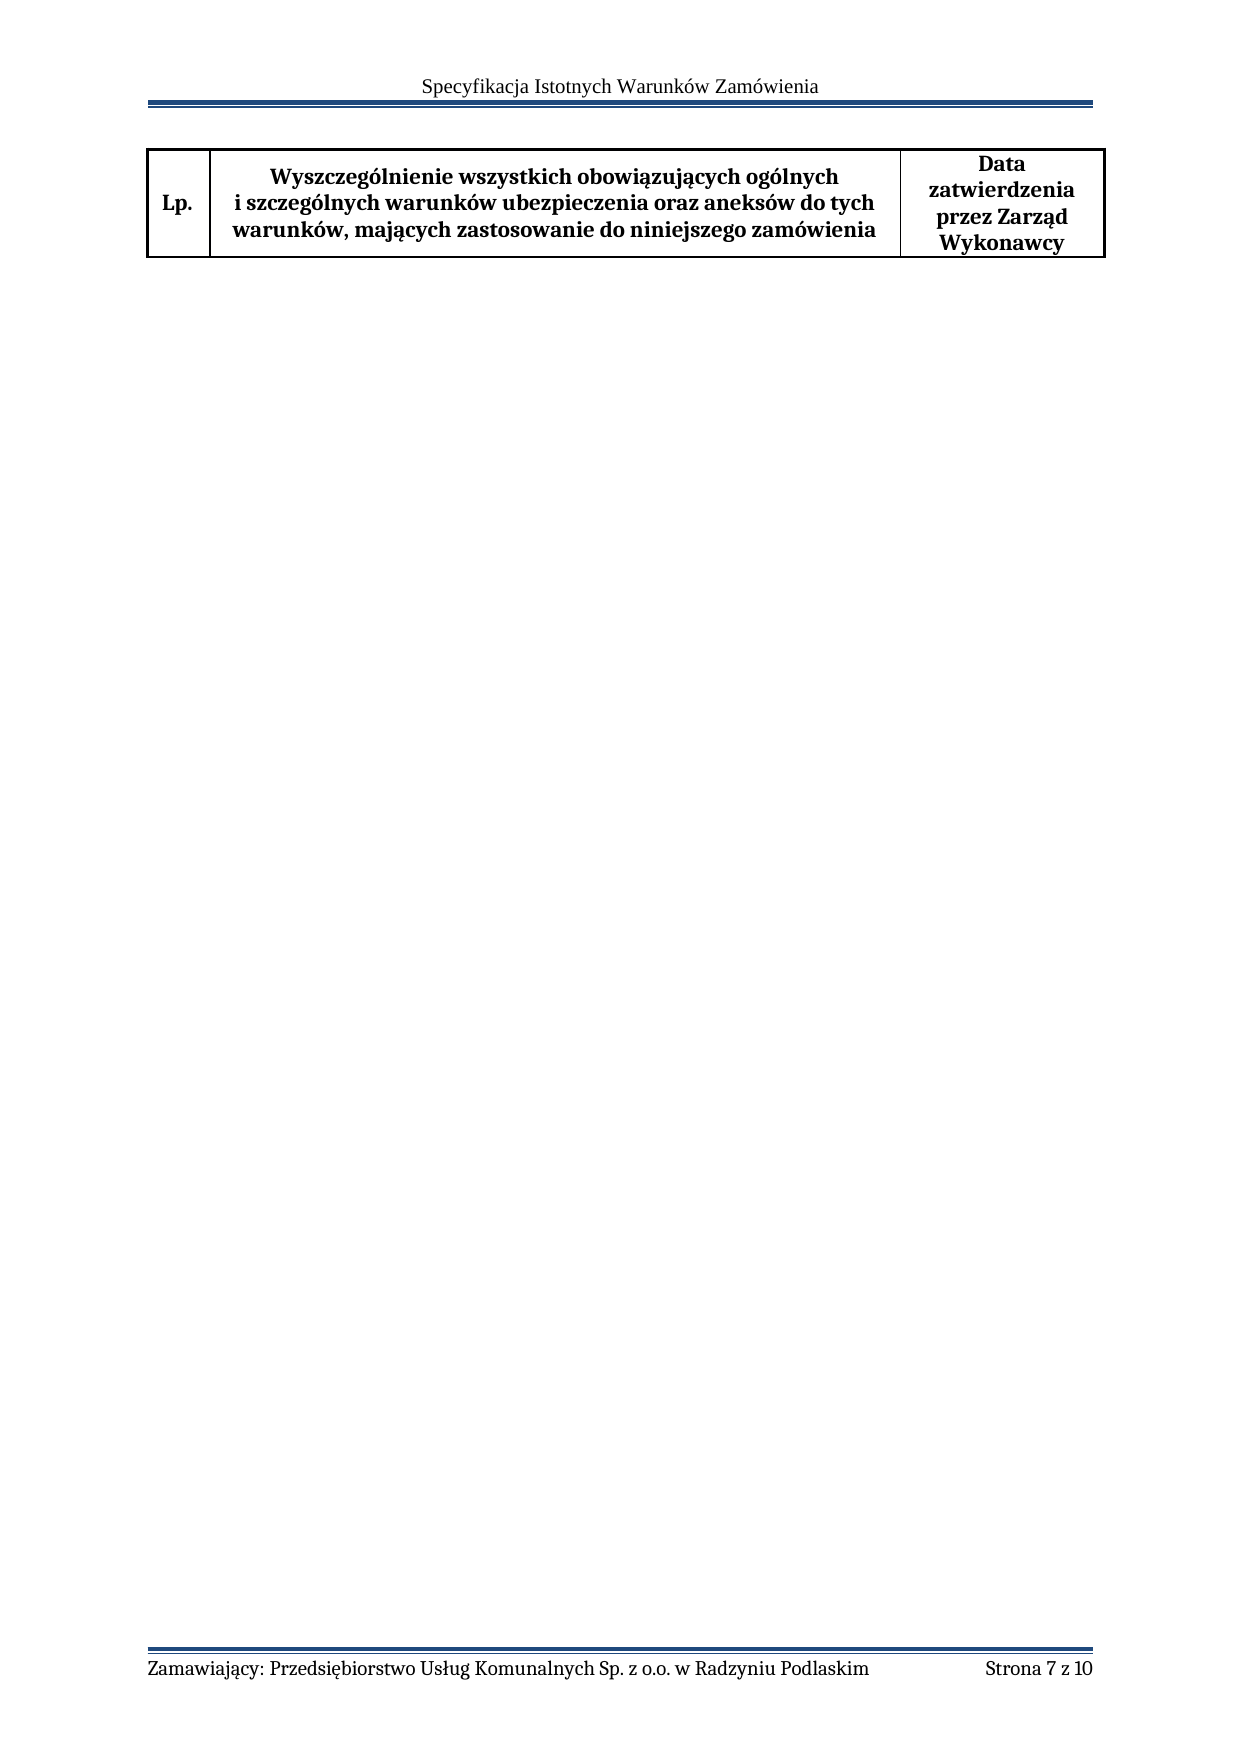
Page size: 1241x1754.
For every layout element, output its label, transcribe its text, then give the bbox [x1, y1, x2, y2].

table_header Wyszczególnienie wszystkich obowiązujących ogólnych i szczególnych warunków ubezpieczenia oraz aneksów do tych warunków, mających zastosowanie do niniejszego zamówienia [211, 151, 900, 256]
table_header Lp. [149, 151, 209, 256]
table_header Data zatwierdzenia przez Zarząd Wykonawcy [901, 151, 1103, 256]
